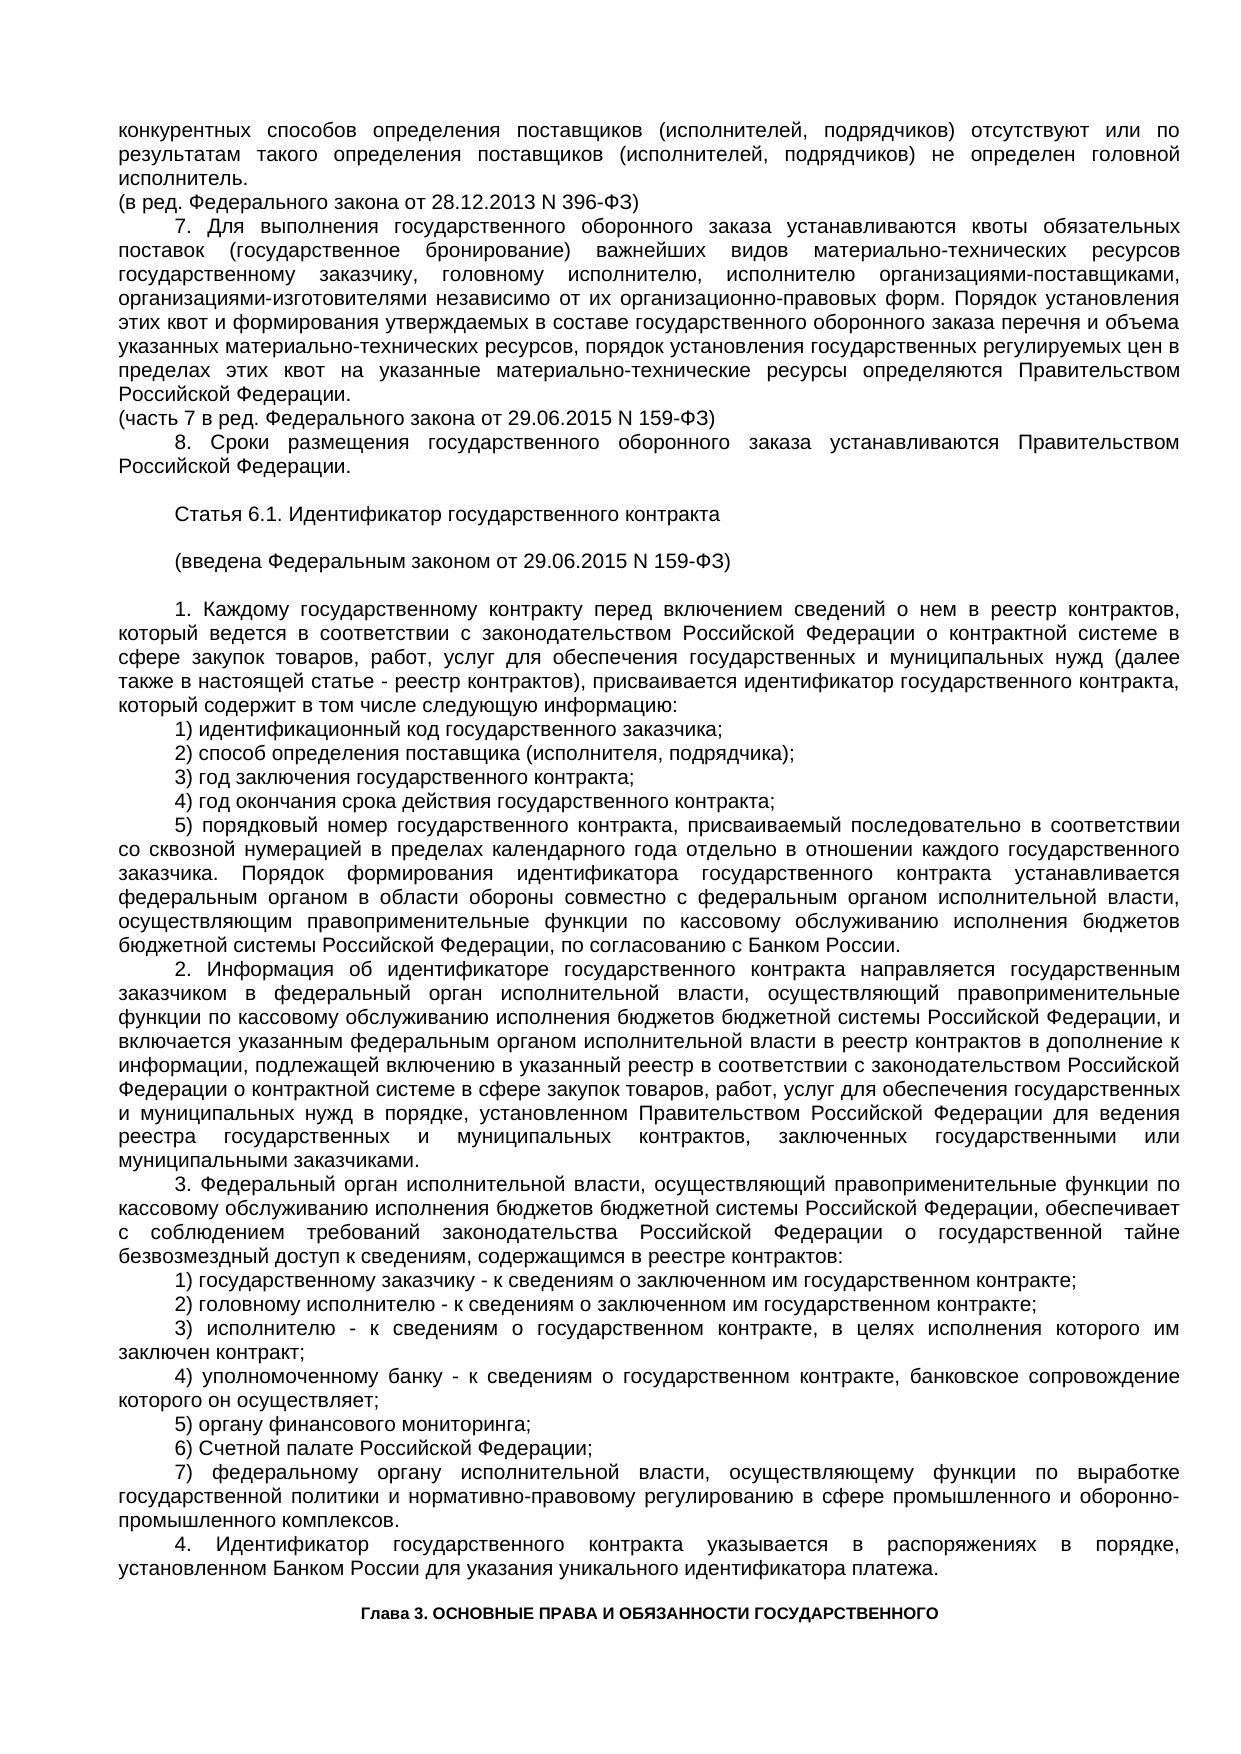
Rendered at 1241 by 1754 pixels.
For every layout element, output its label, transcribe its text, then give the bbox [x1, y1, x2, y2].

text (в ред. Федерального закона от 28.12.2013 N 396-ФЗ) [118, 190, 1181, 214]
text 1. Каждому государственному контракту перед включением сведений о нем в реестр контрактов, который ведется в соответствии с законодательством Российской Федерации о контрактной системе в сфере закупок товаров, работ, услуг для обеспечения государственных и муниципальных нужд (далее также в настоящей статье - реестр контрактов), присваивается идентификатор государственного контракта, который содержит в том числе следующую информацию: [118, 597, 1181, 717]
text 2) головному исполнителю - к сведениям о заключенном им государственном контракте; [118, 1292, 1181, 1316]
text 5) порядковый номер государственного контракта, присваиваемый последовательно в соответствии со сквозной нумерацией в пределах календарного года отдельно в отношении каждого государственного заказчика. Порядок формирования идентификатора государственного контракта устанавливается федеральным органом в области обороны совместно с федеральным органом исполнительной власти, осуществляющим правоприменительные функции по кассовому обслуживанию исполнения бюджетов бюджетной системы Российской Федерации, по согласованию с Банком России. [118, 813, 1181, 957]
text Статья 6.1. Идентификатор государственного контракта [118, 501, 1181, 525]
text 4) год окончания срока действия государственного контракта; [118, 789, 1181, 813]
text 1) идентификационный код государственного заказчика; [118, 717, 1181, 741]
text 6) Счетной палате Российской Федерации; [118, 1436, 1181, 1460]
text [118, 118, 1181, 190]
text 4) уполномоченному банку - к сведениям о государственном контракте, банковское сопровождение которого он осуществляет; [118, 1364, 1181, 1412]
text 2) способ определения поставщика (исполнителя, подрядчика); [118, 741, 1181, 765]
text (часть 7 в ред. Федерального закона от 29.06.2015 N 159-ФЗ) [118, 406, 1181, 429]
text 7) федеральному органу исполнительной власти, осуществляющему функции по выработке государственной политики и нормативно-правовому регулированию в сфере промышленного и оборонно-промышленного комплексов. [118, 1460, 1181, 1532]
text 4. Идентификатор государственного контракта указывается в распоряжениях в порядке, установленном Банком России для указания уникального идентификатора платежа. [118, 1532, 1181, 1579]
text 8. Сроки размещения государственного оборонного заказа устанавливаются Правительством Российской Федерации. [118, 429, 1181, 477]
text 1) государственному заказчику - к сведениям о заключенном им государственном контракте; [118, 1268, 1181, 1292]
text (введена Федеральным законом от 29.06.2015 N 159-ФЗ) [118, 549, 1181, 573]
text 3) год заключения государственного контракта; [118, 765, 1181, 789]
text 5) органу финансового мониторинга; [118, 1412, 1181, 1436]
text 3. Федеральный орган исполнительной власти, осуществляющий правоприменительные функции по кассовому обслуживанию исполнения бюджетов бюджетной системы Российской Федерации, обеспечивает с соблюдением требований законодательства Российской Федерации о государственной тайне безвозмездный доступ к сведениям, содержащимся в реестре контрактов: [118, 1172, 1181, 1268]
text 3) исполнителю - к сведениям о государственном контракте, в целях исполнения которого им заключен контракт; [118, 1316, 1181, 1364]
text 7. Для выполнения государственного оборонного заказа устанавливаются квоты обязательных поставок (государственное бронирование) важнейших видов материально-технических ресурсов государственному заказчику, головному исполнителю, исполнителю организациями-поставщиками, организациями-изготовителями независимо от их организационно-правовых форм. Порядок установления этих квот и формирования утверждаемых в составе государственного оборонного заказа перечня и объема указанных материально-технических ресурсов, порядок установления государственных регулируемых цен в пределах этих квот на указанные материально-технические ресурсы определяются Правительством Российской Федерации. [118, 214, 1181, 406]
text 2. Информация об идентификаторе государственного контракта направляется государственным заказчиком в федеральный орган исполнительной власти, осуществляющий правоприменительные функции по кассовому обслуживанию исполнения бюджетов бюджетной системы Российской Федерации, и включается указанным федеральным органом исполнительной власти в реестр контрактов в дополнение к информации, подлежащей включению в указанный реестр в соответствии с законодательством Российской Федерации о контрактной системе в сфере закупок товаров, работ, услуг для обеспечения государственных и муниципальных нужд в порядке, установленном Правительством Российской Федерации для ведения реестра государственных и муниципальных контрактов, заключенных государственными или муниципальными заказчиками. [118, 957, 1181, 1172]
text Глава 3. ОСНОВНЫЕ ПРАВА И ОБЯЗАННОСТИ ГОСУДАРСТВЕННОГО [118, 1603, 1181, 1623]
